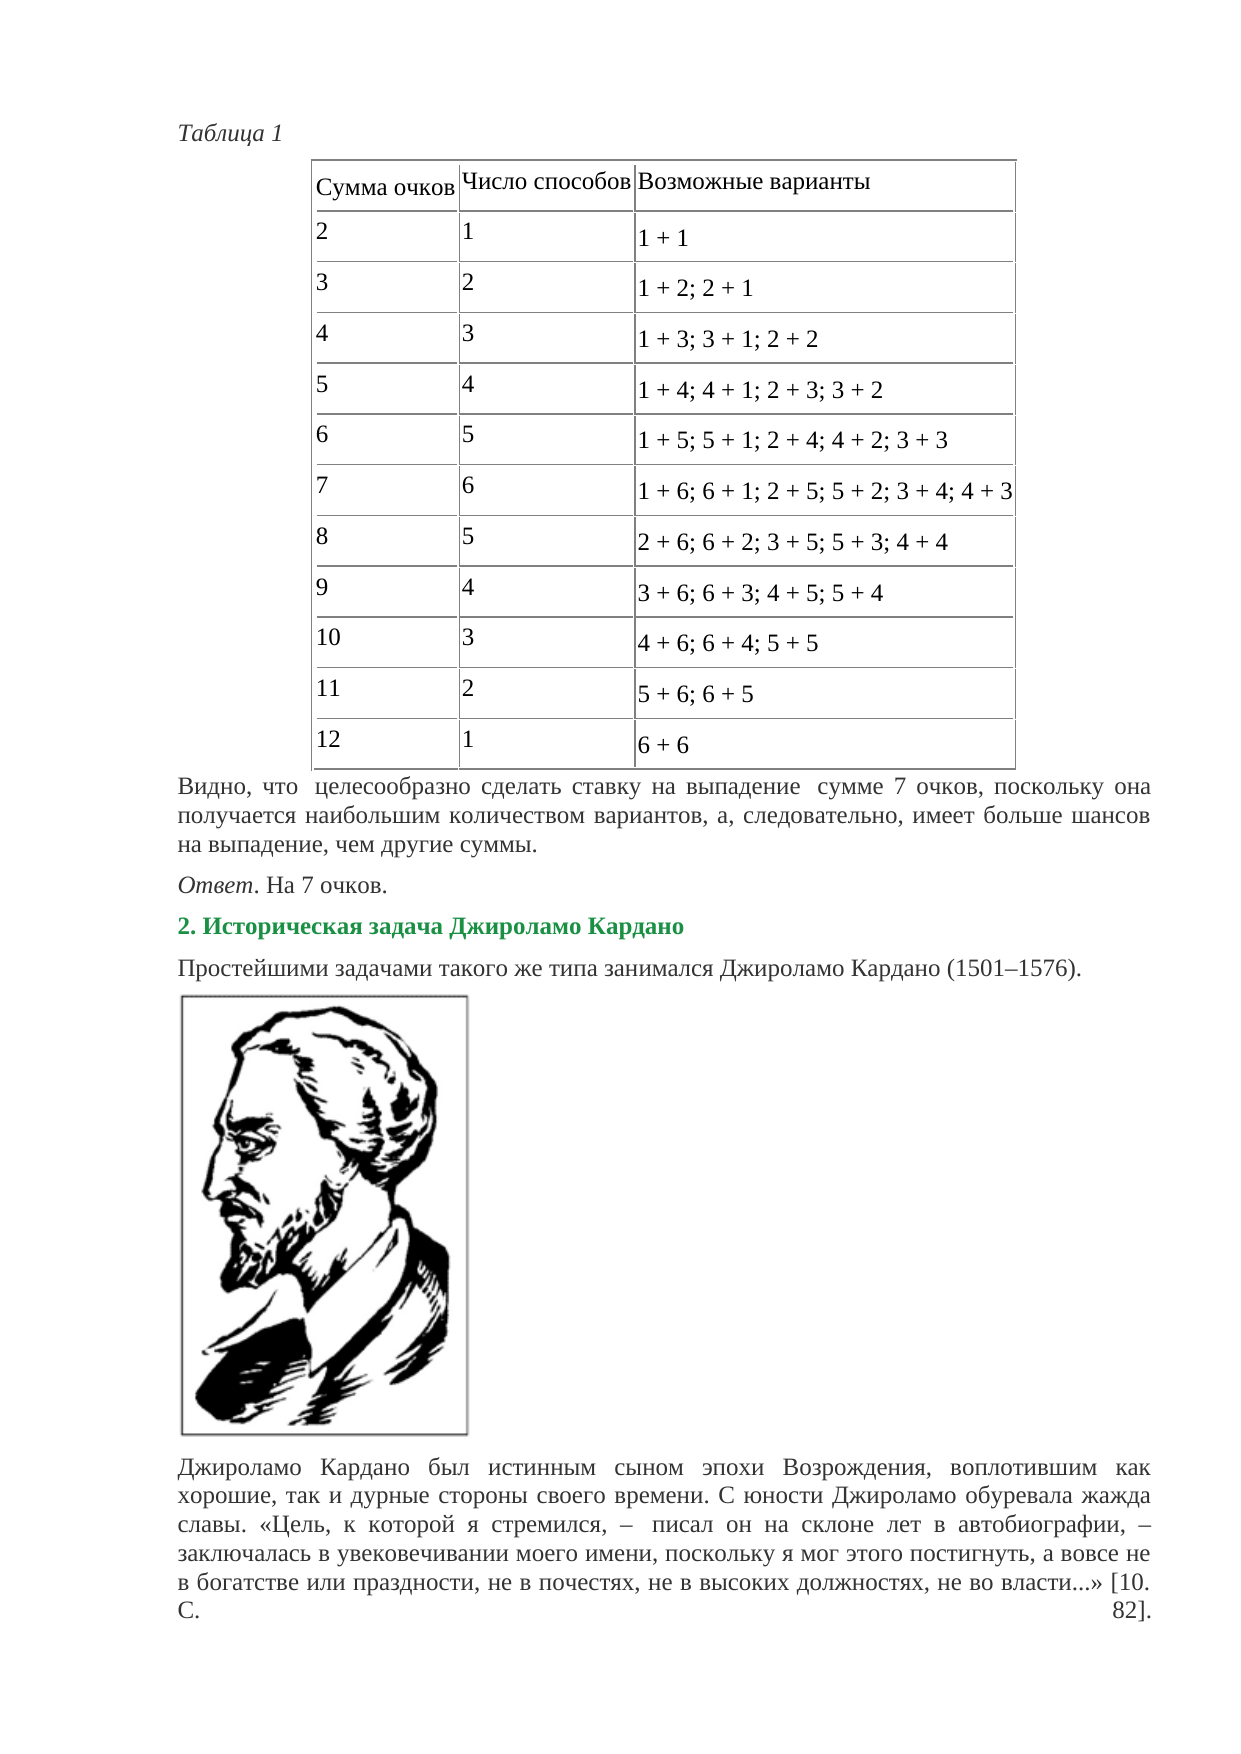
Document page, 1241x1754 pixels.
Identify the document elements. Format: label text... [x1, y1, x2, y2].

table_cell 2 + 6; 6 + 2; 3 + 5; 5 + 3; 4 + 4 [636, 515, 1015, 565]
table_header Число способов [459, 163, 634, 210]
table_cell 1 [459, 721, 634, 768]
text Видно, что целесообразно сделать ставку на выпадение сумме 7 очков, поскольку она получается наибольшим количеством вариантов, а, следовательно, имеет больше шансов на выпадение, чем другие суммы. [177, 771, 1152, 858]
table_cell 2 [460, 670, 633, 717]
table_cell 6 + 6 [634, 718, 1015, 768]
table_cell 1 + 3; 3 + 1; 2 + 2 [634, 312, 1016, 362]
table_cell 1 + 1 [636, 210, 1015, 261]
table_cell 6 [314, 413, 457, 464]
table_cell 1 [460, 214, 633, 261]
table_cell 1 + 6; 6 + 1; 2 + 5; 5 + 2; 3 + 4; 4 + 3 [634, 464, 1016, 514]
table_cell 8 [314, 515, 457, 565]
table_cell 3 + 6; 6 + 3; 4 + 5; 5 + 4 [636, 565, 1015, 616]
picture [177, 993, 471, 1440]
table_cell 5 [314, 362, 457, 413]
table_cell 7 [313, 464, 458, 514]
table_header Возможные варианты [634, 163, 1015, 210]
table_cell 4 + 6; 6 + 4; 5 + 5 [636, 616, 1015, 667]
table_cell 1 + 5; 5 + 1; 2 + 4; 4 + 2; 3 + 3 [636, 413, 1015, 464]
table_cell 6 [460, 467, 633, 514]
table_cell 3 [460, 315, 633, 362]
table_cell 3 [460, 619, 633, 667]
table_cell 1 + 2; 2 + 1 [634, 261, 1016, 312]
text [177, 1452, 1152, 1624]
table_cell 9 [314, 565, 457, 616]
table_cell 12 [314, 718, 458, 768]
table_header Сумма очков [314, 163, 458, 210]
text Таблица 1 [177, 118, 1152, 147]
table_cell 4 [460, 569, 633, 616]
text 2. Историческая задача Джироламо Кардано [177, 911, 1152, 940]
text Простейшими задачами такого же типа занимался Джироламо Кардано (1501–1576). [177, 953, 1152, 981]
table_cell 3 [313, 261, 458, 312]
text Ответ. На 7 очков. [177, 870, 1152, 899]
table_cell 10 [314, 616, 457, 667]
table_cell 4 [460, 366, 633, 413]
table_cell 2 [460, 264, 633, 312]
table_cell 4 [313, 312, 458, 362]
table_cell 5 [460, 518, 633, 565]
table_cell 5 [460, 417, 633, 464]
table_cell 5 + 6; 6 + 5 [634, 667, 1016, 717]
table_cell 1 + 4; 4 + 1; 2 + 3; 3 + 2 [636, 362, 1015, 413]
table_cell 11 [313, 667, 458, 717]
table_cell 2 [314, 210, 457, 261]
